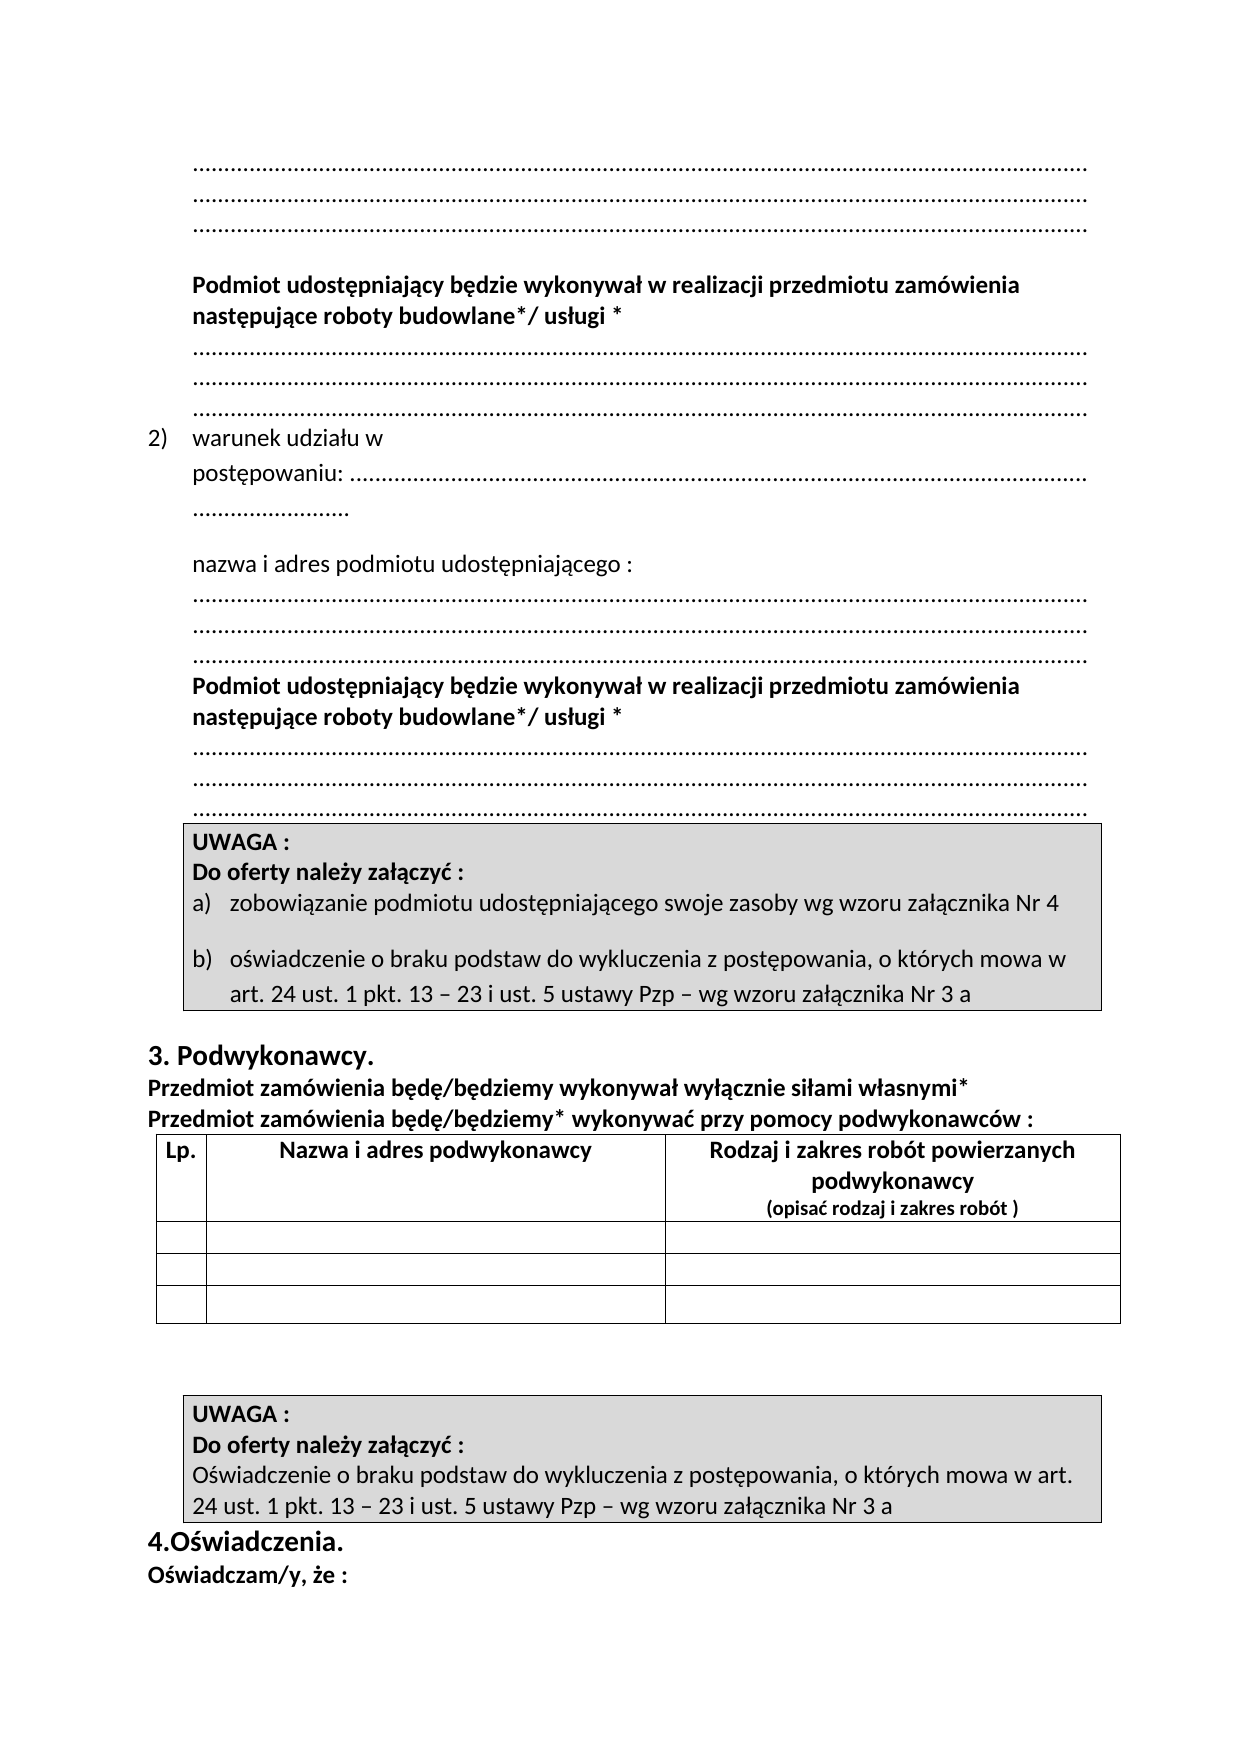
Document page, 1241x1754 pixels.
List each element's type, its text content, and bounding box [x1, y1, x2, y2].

text 3. Podwykonawcy. [148, 1037, 1093, 1072]
table_header Lp. [157, 1135, 206, 1221]
text .......................................................................................................................................................................................................................................................................................................................................................................................................................................... [192, 331, 1093, 422]
text Oświadczenie o braku podstaw do wykluczenia z postępowania, o których mowa w art. 24 ust. 1 pkt. 13 – 23 i ust. 5 ustawy Pzp – wg wzoru załącznika Nr 3 a [184, 1456, 1101, 1522]
text Podmiot udostępniający będzie wykonywał w realizacji przedmiotu zamówienia następujące roboty budowlane*/ usługi * [192, 270, 1093, 331]
table_cell [666, 1254, 1120, 1285]
text Do oferty należy załączyć : [184, 853, 1101, 884]
table_header Nazwa i adres podwykonawcy [207, 1135, 665, 1221]
text .......................................................................................................................................................................................................................................................................................................................................................................................................................................... [192, 148, 1093, 239]
table_cell [207, 1286, 665, 1323]
text nazwa i adres podmiotu udostępniającego : [192, 548, 1093, 579]
table_cell [207, 1254, 665, 1285]
text UWAGA : [184, 1396, 1101, 1426]
text Przedmiot zamówienia będę/będziemy* wykonywać przy pomocy podwykonawców : [148, 1103, 1093, 1133]
list zobowiązanie podmiotu udostępniającego swoje zasoby wg wzoru załącznika Nr 4 [184, 884, 1101, 917]
text Oświadczam/y, że : [148, 1559, 1093, 1589]
table_header Rodzaj i zakres robót powierzanych podwykonawcy (opisać rodzaj i zakres robót ) [666, 1135, 1120, 1221]
table_cell [157, 1254, 206, 1285]
table_cell [666, 1222, 1120, 1252]
table_cell [157, 1286, 206, 1323]
text Przedmiot zamówienia będę/będziemy wykonywał wyłącznie siłami własnymi* [148, 1072, 1093, 1103]
list oświadczenie o braku podstaw do wykluczenia z postępowania, o których mowa w art. 24 ust. 1 pkt. 13 – 23 i ust. 5 ustawy Pzp – wg wzoru załącznika Nr 3 a [184, 940, 1101, 1010]
table_cell [207, 1222, 665, 1252]
text 4.Oświadczenia. [148, 1523, 1093, 1559]
text Do oferty należy załączyć : [184, 1426, 1101, 1456]
table_cell [666, 1286, 1120, 1323]
text .......................................................................................................................................................................................................................................................................................................................................................................................................................................... [192, 579, 1093, 670]
table_cell [157, 1222, 206, 1252]
text .......................................................................................................................................................................................................................................................................................................................................................................................................................................... [192, 731, 1093, 823]
text UWAGA : [184, 824, 1101, 853]
text Podmiot udostępniający będzie wykonywał w realizacji przedmiotu zamówienia następujące roboty budowlane*/ usługi * [192, 670, 1093, 731]
